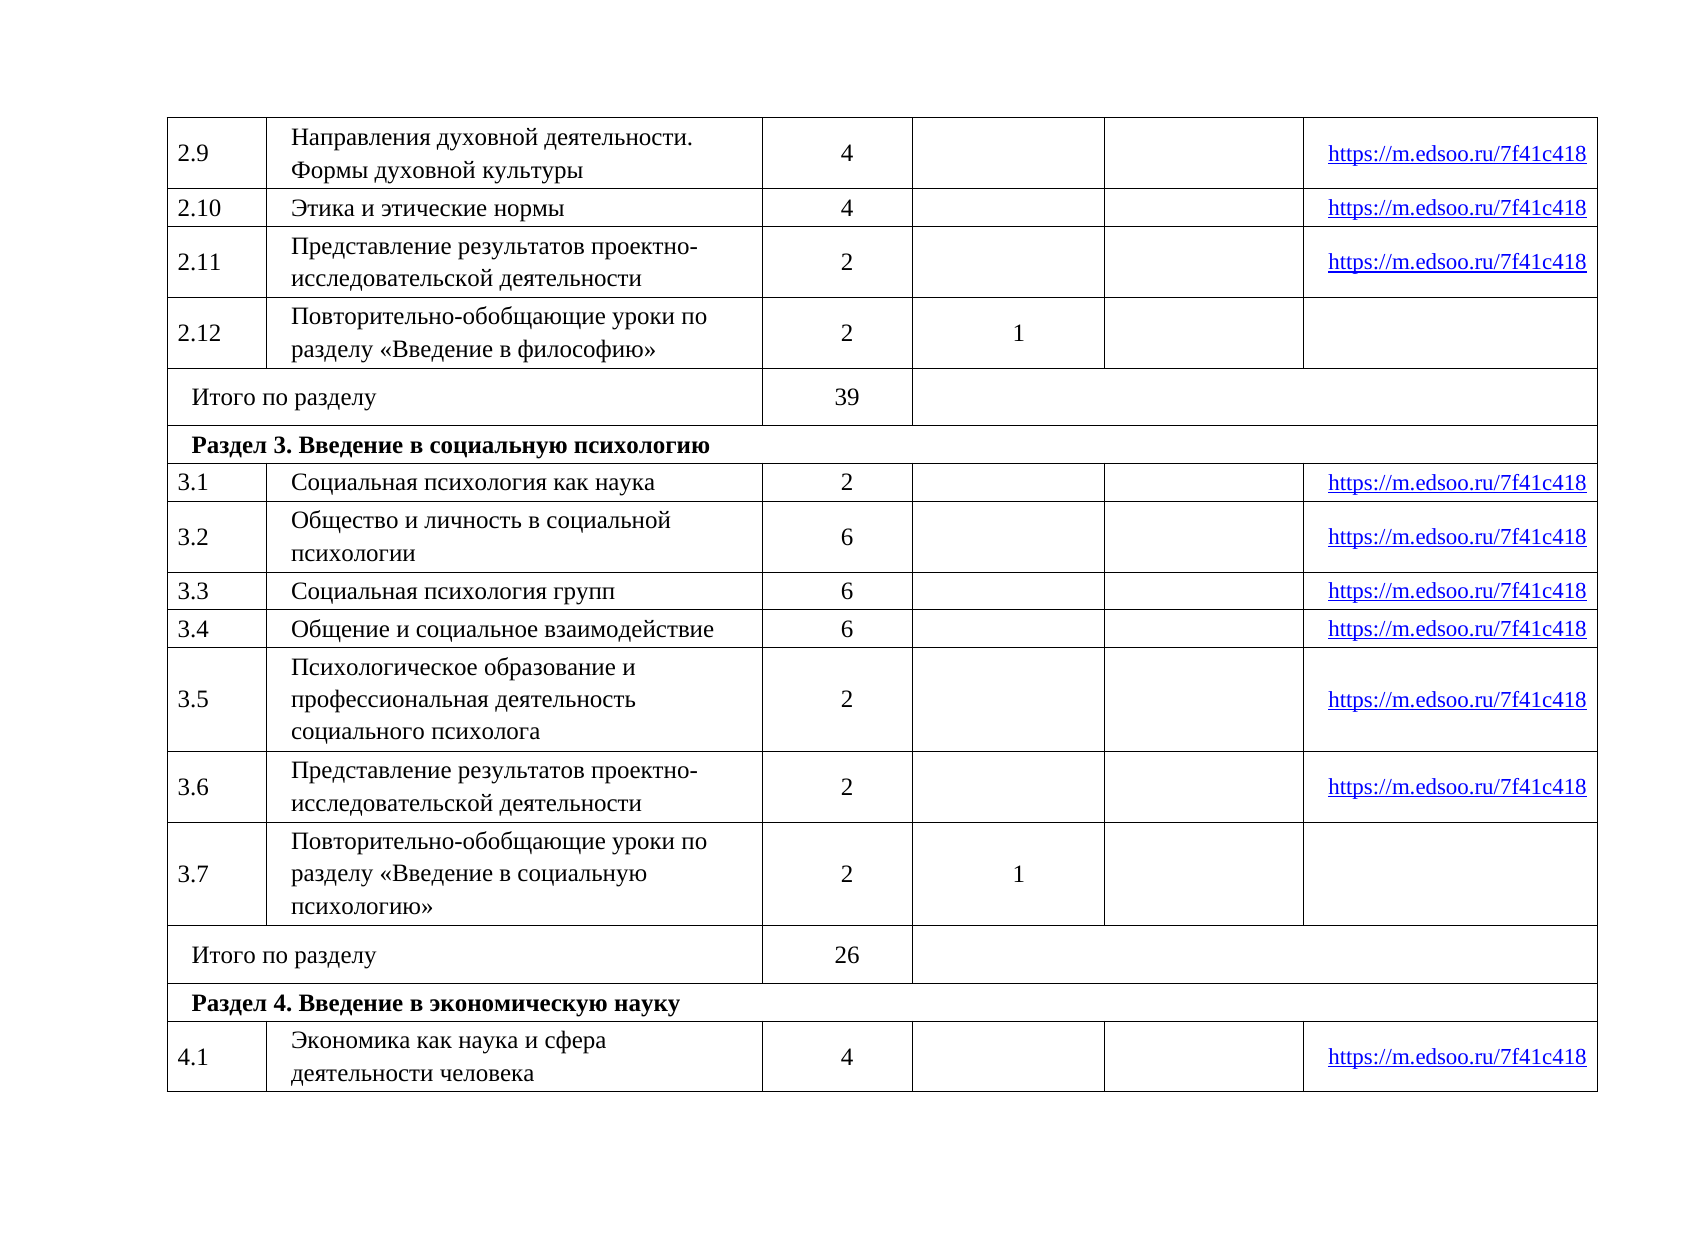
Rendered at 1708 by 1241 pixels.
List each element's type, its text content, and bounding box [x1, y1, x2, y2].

table_cell [1105, 648, 1303, 751]
table_cell [913, 502, 1104, 571]
table_cell Итого по разделу [168, 926, 762, 983]
table_cell [1105, 752, 1303, 821]
table_cell [1105, 1022, 1303, 1091]
table_header [1105, 118, 1303, 188]
table_header 2.9 [168, 118, 266, 188]
table_cell 2 [763, 298, 912, 368]
table_cell Представление результатов проектно- исследовательской деятельности [267, 752, 762, 821]
table_cell Общество и личность в социальной психологии [267, 502, 762, 571]
table_cell Итого по разделу [168, 369, 762, 425]
table_cell Социальная психология как наука [267, 464, 762, 501]
table_cell https://m.edsoo.ru/7f41c418 [1304, 189, 1597, 226]
table_cell https://m.edsoo.ru/7f41c418 [1304, 648, 1597, 751]
table_cell 26 [763, 926, 912, 983]
table_cell 4 [763, 189, 912, 226]
table_cell Социальная психология групп [267, 573, 762, 609]
table_cell [913, 573, 1104, 609]
table_cell Психологическое образование и профессиональная деятельность социального психолога [267, 648, 762, 751]
table_cell [1105, 823, 1303, 925]
table_cell https://m.edsoo.ru/7f41c418 [1304, 610, 1597, 647]
table_cell 4.1 [168, 1022, 266, 1091]
table_cell 3.3 [168, 573, 266, 609]
table_cell 3.5 [168, 648, 266, 751]
table_cell 1 [913, 823, 1104, 925]
table_cell 2 [763, 464, 912, 501]
table_cell 3.7 [168, 823, 266, 925]
table_cell [913, 752, 1104, 821]
table_cell [1105, 227, 1303, 297]
table_cell 6 [763, 573, 912, 609]
table_header 4 [763, 118, 912, 188]
table_cell https://m.edsoo.ru/7f41c418 [1304, 227, 1597, 297]
table_cell 1 [913, 298, 1104, 368]
table_cell [1105, 610, 1303, 647]
table_cell [1304, 298, 1597, 368]
table_cell [913, 464, 1104, 501]
table_cell [1105, 573, 1303, 609]
table_cell [1105, 298, 1303, 368]
table_cell [1105, 502, 1303, 571]
table_cell 3.2 [168, 502, 266, 571]
table_cell [913, 610, 1104, 647]
table_cell https://m.edsoo.ru/7f41c418 [1304, 573, 1597, 609]
table_cell Повторительно-обобщающие уроки по разделу «Введение в социальную психологию» [267, 823, 762, 925]
table_cell [913, 1022, 1104, 1091]
table_cell 4 [763, 1022, 912, 1091]
table_cell https://m.edsoo.ru/7f41c418 [1304, 464, 1597, 501]
table_cell https://m.edsoo.ru/7f41c418 [1304, 1022, 1597, 1091]
table_cell Представление результатов проектно- исследовательской деятельности [267, 227, 762, 297]
table_cell Раздел 4. Введение в экономическую науку [168, 984, 1597, 1021]
table_cell [913, 227, 1104, 297]
table_cell https://m.edsoo.ru/7f41c418 [1304, 502, 1597, 571]
table_cell Раздел 3. Введение в социальную психологию [168, 426, 1597, 463]
table_cell [913, 189, 1104, 226]
table_cell https://m.edsoo.ru/7f41c418 [1304, 752, 1597, 821]
table_cell [1105, 189, 1303, 226]
table_cell 3.4 [168, 610, 266, 647]
table_cell 3.6 [168, 752, 266, 821]
table_cell 2 [763, 227, 912, 297]
table_cell Этика и этические нормы [267, 189, 762, 226]
table_cell 2.12 [168, 298, 266, 368]
table_header Направления духовной деятельности. Формы духовной культуры [267, 118, 762, 188]
table_cell Экономика как наука и сфера деятельности человека [267, 1022, 762, 1091]
table_cell [1304, 823, 1597, 925]
table_cell 6 [763, 610, 912, 647]
table_cell 2 [763, 648, 912, 751]
table_cell [913, 926, 1597, 983]
table_cell 3.1 [168, 464, 266, 501]
table_cell [913, 369, 1597, 425]
table_cell 2.10 [168, 189, 266, 226]
table_cell Общение и социальное взаимодействие [267, 610, 762, 647]
table_header https://m.edsoo.ru/7f41c418 [1304, 118, 1597, 188]
table_cell 2 [763, 823, 912, 925]
table_cell 2.11 [168, 227, 266, 297]
table_cell 2 [763, 752, 912, 821]
table_header [913, 118, 1104, 188]
table_cell 6 [763, 502, 912, 571]
table_cell [1105, 464, 1303, 501]
table_cell Повторительно-обобщающие уроки по разделу «Введение в философию» [267, 298, 762, 368]
table_cell 39 [763, 369, 912, 425]
table_cell [913, 648, 1104, 751]
